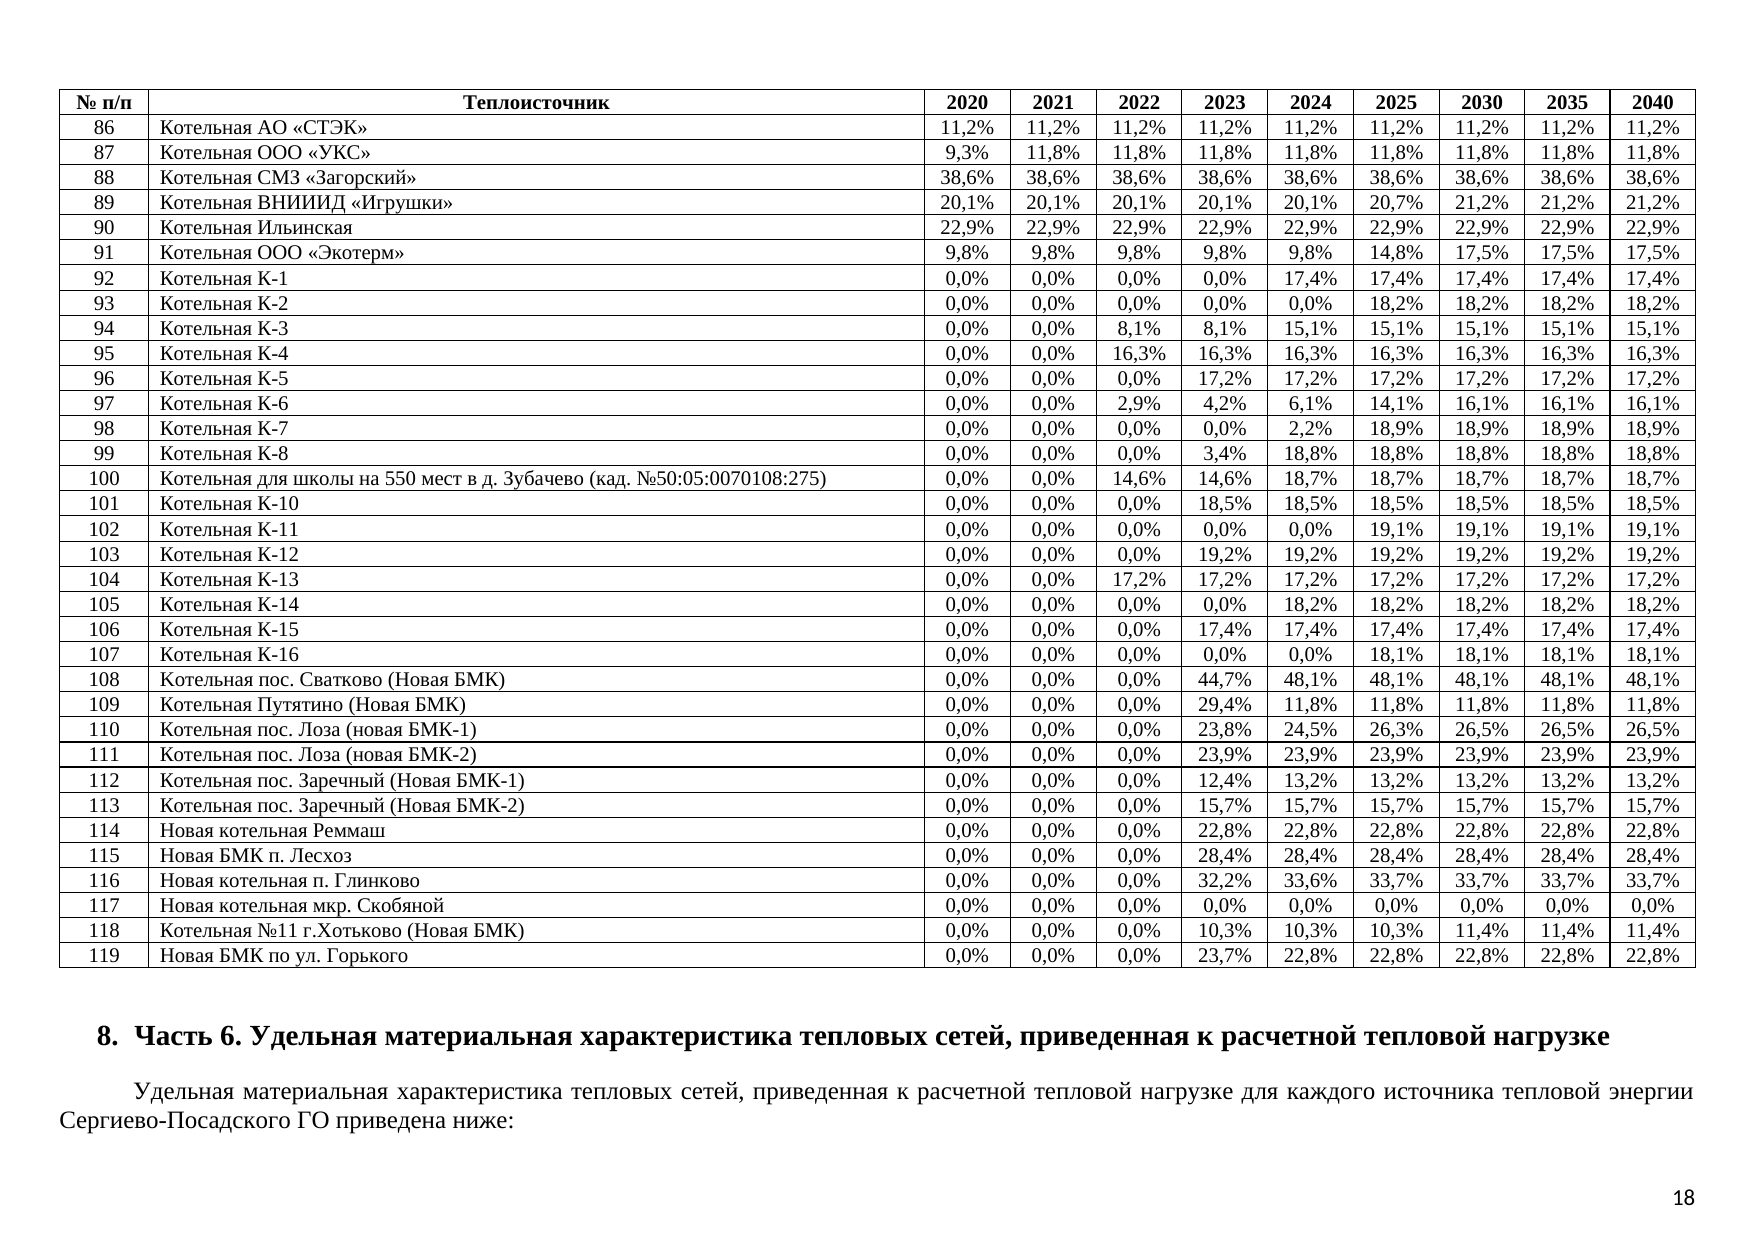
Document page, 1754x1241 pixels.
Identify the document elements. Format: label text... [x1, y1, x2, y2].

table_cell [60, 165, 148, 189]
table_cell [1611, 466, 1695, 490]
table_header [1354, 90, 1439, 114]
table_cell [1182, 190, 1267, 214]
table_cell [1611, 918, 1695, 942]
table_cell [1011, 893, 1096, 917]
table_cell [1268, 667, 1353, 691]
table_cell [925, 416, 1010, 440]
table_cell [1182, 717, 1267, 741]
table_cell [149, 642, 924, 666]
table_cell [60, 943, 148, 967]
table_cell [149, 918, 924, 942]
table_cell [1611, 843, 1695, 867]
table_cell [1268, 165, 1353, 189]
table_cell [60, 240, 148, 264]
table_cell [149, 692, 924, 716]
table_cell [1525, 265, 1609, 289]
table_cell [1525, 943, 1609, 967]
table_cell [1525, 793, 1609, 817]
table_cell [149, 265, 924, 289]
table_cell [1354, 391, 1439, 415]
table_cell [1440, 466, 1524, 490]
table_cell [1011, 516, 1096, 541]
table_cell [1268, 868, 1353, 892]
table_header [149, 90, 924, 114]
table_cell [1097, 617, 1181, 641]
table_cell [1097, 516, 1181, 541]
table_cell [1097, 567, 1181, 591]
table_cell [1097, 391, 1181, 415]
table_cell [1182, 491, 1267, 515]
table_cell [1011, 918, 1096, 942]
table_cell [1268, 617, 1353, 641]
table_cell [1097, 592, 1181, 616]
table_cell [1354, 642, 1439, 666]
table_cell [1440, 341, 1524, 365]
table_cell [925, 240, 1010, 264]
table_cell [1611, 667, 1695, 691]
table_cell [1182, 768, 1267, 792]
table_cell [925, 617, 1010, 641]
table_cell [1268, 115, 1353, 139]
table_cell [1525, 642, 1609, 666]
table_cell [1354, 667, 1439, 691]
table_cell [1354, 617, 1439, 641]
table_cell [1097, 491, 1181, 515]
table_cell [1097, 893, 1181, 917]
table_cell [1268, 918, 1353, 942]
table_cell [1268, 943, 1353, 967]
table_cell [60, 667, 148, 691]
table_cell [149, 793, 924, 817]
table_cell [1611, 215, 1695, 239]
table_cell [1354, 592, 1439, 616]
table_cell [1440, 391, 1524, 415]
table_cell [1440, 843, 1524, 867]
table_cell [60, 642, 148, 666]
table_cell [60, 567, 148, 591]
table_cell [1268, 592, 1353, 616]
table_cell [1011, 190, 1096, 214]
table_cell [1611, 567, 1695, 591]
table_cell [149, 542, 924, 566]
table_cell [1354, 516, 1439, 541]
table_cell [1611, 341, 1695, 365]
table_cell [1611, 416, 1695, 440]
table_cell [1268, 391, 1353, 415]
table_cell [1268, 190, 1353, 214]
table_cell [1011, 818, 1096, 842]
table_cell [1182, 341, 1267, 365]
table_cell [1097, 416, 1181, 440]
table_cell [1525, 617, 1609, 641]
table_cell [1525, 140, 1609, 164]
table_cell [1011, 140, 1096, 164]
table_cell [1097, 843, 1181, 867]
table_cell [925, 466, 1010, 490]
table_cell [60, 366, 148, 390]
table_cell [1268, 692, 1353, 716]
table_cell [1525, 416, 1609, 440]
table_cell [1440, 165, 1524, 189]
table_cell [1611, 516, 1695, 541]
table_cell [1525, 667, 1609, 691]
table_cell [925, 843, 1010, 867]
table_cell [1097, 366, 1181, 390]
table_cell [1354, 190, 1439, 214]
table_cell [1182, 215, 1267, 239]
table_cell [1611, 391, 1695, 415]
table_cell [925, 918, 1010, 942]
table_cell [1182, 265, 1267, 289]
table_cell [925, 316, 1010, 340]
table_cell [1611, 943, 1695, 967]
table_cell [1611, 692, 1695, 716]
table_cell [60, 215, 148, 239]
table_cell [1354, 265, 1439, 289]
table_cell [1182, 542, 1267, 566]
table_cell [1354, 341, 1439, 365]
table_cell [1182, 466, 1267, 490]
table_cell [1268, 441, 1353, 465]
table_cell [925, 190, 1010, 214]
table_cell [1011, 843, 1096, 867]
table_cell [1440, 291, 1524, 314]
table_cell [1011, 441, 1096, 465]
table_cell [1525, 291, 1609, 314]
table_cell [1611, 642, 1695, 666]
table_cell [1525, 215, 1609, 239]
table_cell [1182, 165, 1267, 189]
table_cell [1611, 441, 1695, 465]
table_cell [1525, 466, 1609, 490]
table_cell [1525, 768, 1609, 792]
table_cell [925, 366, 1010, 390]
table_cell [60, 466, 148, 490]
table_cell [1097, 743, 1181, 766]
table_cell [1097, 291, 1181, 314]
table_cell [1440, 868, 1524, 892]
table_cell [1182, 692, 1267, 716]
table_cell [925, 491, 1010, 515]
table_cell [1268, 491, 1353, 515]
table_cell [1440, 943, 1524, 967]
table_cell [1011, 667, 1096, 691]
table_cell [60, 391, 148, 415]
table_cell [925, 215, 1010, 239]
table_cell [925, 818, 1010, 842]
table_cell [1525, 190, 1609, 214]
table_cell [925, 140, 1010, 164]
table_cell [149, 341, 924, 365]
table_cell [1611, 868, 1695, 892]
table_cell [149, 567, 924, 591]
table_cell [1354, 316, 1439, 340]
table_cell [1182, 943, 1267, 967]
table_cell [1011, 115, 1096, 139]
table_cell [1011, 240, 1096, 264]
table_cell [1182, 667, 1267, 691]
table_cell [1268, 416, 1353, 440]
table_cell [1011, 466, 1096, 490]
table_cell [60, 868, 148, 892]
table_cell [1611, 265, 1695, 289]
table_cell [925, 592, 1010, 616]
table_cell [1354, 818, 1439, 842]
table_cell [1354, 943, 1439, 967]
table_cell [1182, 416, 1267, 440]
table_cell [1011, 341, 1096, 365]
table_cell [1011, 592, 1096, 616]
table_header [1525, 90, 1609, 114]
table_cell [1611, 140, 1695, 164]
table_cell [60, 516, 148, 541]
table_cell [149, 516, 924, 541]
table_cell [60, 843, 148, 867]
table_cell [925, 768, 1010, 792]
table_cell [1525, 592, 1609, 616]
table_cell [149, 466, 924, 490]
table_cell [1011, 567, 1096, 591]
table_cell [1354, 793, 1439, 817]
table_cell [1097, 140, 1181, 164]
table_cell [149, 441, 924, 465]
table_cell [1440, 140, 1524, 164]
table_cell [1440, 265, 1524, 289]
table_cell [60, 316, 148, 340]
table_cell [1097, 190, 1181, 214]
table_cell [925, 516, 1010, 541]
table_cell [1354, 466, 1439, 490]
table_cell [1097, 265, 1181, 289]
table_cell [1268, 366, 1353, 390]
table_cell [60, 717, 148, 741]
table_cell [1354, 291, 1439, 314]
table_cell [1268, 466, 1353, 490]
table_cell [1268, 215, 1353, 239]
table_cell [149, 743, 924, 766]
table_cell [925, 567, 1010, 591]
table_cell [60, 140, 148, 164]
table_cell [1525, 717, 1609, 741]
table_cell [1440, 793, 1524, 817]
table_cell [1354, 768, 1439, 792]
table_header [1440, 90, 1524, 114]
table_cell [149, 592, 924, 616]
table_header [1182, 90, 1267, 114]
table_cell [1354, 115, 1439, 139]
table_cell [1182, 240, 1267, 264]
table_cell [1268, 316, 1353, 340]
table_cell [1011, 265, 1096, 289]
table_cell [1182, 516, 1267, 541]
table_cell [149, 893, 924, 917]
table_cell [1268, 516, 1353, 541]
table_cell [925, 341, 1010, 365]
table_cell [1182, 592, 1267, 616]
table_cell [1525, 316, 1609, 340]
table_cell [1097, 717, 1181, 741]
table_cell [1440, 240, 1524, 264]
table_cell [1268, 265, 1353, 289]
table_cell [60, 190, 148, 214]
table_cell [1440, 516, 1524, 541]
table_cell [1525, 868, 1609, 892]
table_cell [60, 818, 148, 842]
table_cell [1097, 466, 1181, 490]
text Удельная материальная характеристика тепловых сетей, приведенная к расчетной тепловой нагрузке для каждого источника тепловой энергии Сергиево-Посадского ГО приведена ниже: [59, 1076, 1695, 1134]
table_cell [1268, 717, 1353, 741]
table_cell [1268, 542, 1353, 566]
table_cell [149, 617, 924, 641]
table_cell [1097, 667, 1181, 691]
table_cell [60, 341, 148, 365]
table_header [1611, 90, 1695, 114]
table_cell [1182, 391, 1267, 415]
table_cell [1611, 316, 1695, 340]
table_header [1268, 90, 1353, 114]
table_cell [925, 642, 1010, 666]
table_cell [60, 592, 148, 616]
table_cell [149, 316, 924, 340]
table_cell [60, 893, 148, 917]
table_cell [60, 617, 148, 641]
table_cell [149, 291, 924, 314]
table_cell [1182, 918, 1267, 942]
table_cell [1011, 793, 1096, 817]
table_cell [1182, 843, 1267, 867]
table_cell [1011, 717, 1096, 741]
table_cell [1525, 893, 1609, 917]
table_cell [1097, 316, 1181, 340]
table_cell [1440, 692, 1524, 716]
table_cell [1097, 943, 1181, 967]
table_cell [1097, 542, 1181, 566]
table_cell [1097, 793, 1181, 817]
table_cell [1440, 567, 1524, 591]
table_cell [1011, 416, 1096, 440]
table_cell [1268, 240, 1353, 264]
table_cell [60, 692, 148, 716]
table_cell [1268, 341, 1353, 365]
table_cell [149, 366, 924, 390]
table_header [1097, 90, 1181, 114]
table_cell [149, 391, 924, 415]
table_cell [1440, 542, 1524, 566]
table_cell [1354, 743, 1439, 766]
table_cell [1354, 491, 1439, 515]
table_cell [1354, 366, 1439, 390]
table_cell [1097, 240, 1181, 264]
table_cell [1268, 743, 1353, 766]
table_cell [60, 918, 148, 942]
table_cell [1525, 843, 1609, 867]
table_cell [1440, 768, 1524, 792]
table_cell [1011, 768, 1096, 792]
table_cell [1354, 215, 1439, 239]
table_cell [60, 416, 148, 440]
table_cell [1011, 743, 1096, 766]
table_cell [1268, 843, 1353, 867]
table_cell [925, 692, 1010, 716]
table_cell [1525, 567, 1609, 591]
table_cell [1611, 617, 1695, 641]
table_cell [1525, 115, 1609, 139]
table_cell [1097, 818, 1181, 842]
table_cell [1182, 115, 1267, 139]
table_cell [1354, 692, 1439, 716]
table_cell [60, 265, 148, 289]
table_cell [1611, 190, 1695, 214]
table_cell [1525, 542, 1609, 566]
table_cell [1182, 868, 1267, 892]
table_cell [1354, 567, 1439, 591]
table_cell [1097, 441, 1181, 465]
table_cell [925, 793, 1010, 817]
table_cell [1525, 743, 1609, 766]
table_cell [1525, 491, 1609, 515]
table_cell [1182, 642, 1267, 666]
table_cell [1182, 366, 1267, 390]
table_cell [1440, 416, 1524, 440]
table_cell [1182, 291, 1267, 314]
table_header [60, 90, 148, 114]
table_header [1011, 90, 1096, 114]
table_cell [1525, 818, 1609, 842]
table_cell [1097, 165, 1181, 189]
list Часть 6. Удельная материальная характеристика тепловых сетей, приведенная к расчетной тепловой нагрузке [97, 1018, 1695, 1051]
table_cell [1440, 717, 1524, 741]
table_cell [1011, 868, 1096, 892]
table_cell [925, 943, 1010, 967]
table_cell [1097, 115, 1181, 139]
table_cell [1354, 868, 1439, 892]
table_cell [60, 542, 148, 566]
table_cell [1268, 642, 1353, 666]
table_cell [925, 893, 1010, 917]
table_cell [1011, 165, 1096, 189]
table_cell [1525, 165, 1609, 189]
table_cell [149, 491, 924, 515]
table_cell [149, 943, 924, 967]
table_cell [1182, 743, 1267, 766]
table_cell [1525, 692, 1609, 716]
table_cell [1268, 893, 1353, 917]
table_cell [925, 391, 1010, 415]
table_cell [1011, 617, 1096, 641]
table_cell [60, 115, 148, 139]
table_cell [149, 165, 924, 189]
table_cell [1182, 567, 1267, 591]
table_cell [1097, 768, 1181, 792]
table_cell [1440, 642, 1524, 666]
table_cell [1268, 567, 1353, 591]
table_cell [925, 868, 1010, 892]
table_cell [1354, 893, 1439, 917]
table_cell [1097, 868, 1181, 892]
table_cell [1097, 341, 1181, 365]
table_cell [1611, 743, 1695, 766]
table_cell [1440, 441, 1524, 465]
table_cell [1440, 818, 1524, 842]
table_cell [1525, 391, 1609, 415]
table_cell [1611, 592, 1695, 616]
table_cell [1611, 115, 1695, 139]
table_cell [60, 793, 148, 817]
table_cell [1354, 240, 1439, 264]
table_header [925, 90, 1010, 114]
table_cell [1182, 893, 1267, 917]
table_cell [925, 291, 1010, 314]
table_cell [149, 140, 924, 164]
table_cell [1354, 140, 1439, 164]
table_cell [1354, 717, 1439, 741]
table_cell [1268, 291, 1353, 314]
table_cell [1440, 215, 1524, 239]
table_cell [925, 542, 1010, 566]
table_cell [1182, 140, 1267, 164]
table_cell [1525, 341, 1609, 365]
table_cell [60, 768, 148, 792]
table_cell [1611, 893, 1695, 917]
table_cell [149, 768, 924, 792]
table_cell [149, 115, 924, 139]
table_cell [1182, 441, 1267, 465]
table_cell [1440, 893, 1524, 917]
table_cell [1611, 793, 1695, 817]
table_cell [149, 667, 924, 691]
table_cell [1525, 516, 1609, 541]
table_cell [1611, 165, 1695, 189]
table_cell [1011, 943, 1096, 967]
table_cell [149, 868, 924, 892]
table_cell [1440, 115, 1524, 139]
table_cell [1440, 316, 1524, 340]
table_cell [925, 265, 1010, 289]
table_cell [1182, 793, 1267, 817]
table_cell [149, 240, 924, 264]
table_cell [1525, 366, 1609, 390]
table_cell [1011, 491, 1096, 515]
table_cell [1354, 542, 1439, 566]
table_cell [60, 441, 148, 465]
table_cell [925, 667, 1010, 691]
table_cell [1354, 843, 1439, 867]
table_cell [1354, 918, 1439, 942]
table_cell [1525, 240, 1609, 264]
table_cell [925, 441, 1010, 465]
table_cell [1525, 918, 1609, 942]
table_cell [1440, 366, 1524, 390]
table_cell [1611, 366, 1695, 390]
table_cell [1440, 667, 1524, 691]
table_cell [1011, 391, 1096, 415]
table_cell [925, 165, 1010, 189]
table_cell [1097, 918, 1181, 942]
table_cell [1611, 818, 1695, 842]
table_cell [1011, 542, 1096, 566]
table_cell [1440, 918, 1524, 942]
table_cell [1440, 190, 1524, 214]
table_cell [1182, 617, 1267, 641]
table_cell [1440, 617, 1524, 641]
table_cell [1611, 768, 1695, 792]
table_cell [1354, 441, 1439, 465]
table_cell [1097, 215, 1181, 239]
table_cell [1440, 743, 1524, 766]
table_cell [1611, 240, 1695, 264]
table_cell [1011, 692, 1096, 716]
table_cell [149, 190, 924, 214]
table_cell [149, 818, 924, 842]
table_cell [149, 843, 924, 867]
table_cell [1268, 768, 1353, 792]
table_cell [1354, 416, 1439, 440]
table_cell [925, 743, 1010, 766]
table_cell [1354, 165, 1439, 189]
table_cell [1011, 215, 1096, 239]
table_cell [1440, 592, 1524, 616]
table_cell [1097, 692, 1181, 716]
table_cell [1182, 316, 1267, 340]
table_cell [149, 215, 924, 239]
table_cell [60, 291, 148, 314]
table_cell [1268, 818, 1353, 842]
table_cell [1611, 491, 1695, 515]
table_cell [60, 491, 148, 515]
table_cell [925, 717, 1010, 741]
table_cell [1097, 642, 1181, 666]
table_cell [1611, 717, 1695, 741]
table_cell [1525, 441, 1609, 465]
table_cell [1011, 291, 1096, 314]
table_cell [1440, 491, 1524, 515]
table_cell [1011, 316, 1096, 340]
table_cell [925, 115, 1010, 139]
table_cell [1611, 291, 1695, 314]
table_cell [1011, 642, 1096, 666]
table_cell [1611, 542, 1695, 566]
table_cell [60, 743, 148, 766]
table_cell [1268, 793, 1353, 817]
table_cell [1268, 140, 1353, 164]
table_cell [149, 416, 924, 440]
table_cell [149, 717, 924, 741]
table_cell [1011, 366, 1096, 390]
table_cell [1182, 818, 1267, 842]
